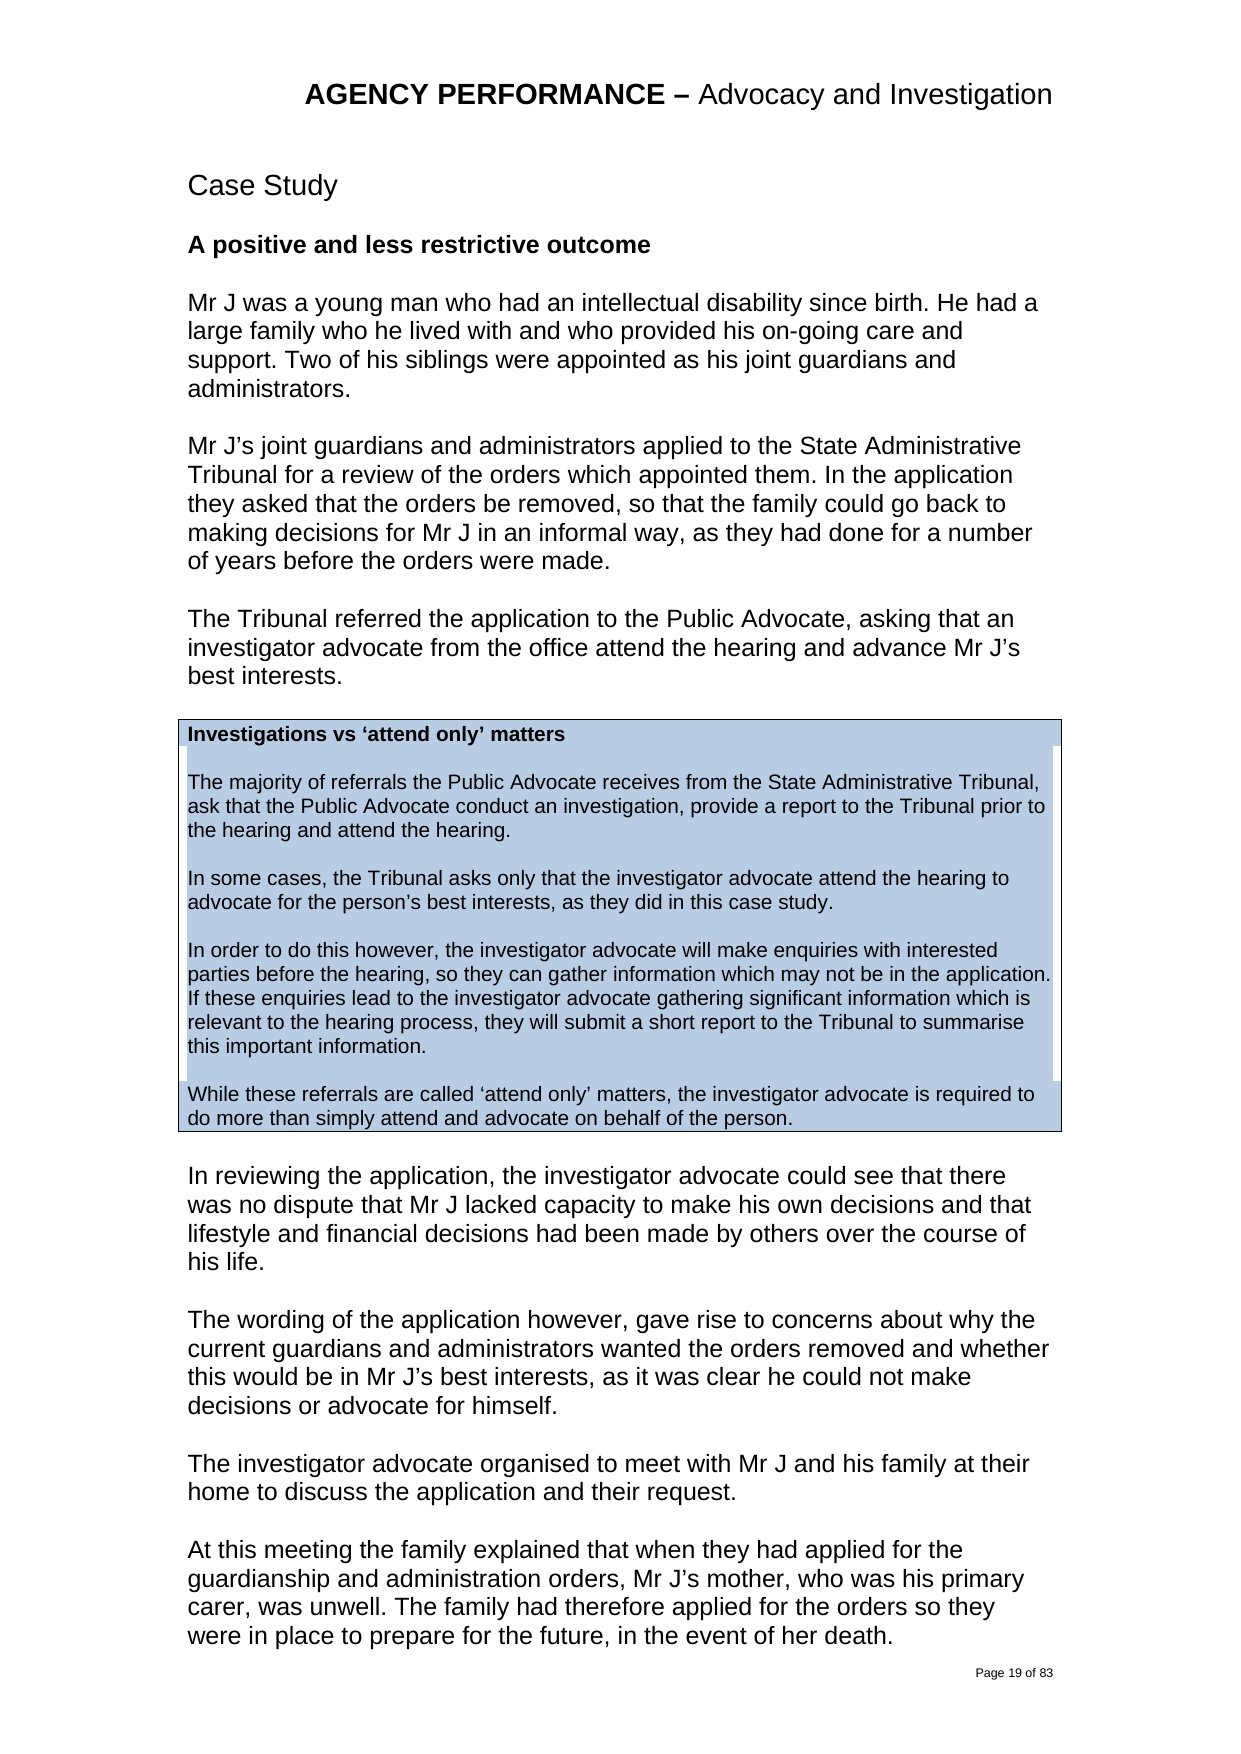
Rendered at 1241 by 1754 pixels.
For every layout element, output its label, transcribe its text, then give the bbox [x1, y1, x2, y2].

text At this meeting the family explained that when they had applied for the guardianship and administration orders, Mr J’s mother, who was his primary carer, was unwell. The family had therefore applied for the orders so they were in place to prepare for the future, in the event of her death. [187, 1535, 1053, 1650]
text Case Study [187, 168, 1053, 201]
text In some cases, the Tribunal asks only that the investigator advocate attend the hearing to advocate for the person’s best interests, as they did in this case study. [187, 866, 1053, 914]
text Mr J’s joint guardians and administrators applied to the State Administrative Tribunal for a review of the orders which appointed them. In the application they asked that the orders be removed, so that the family could go back to making decisions for Mr J in an informal way, as they had done for a number of years before the orders were made. [187, 431, 1053, 575]
text While these referrals are called ‘attend only’ matters, the investigator advocate is required to do more than simply attend and advocate on behalf of the person. [179, 1078, 1061, 1131]
text The majority of referrals the Public Advocate receives from the State Administrative Tribunal, ask that the Public Advocate conduct an investigation, provide a report to the Tribunal prior to the hearing and attend the hearing. [187, 770, 1053, 842]
text The Tribunal referred the application to the Public Advocate, asking that an investigator advocate from the office attend the hearing and advance Mr J’s best interests. [187, 604, 1053, 690]
text A positive and less restrictive outcome [187, 230, 1053, 259]
text The investigator advocate organised to meet with Mr J and his family at their home to discuss the application and their request. [187, 1449, 1053, 1506]
text Mr J was a young man who had an intellectual disability since birth. He had a large family who he lived with and who provided his on-going care and support. Two of his siblings were appointed as his joint guardians and administrators. [187, 288, 1053, 403]
text AGENCY PERFORMANCE – Advocacy and Investigation [187, 77, 1053, 110]
text In reviewing the application, the investigator advocate could see that there was no dispute that Mr J lacked capacity to make his own decisions and that lifestyle and financial decisions had been made by others over the course of his life. [187, 1161, 1053, 1276]
text In order to do this however, the investigator advocate will make enquiries with interested parties before the hearing, so they can gather information which may not be in the application. If these enquiries lead to the investigator advocate gathering significant information which is relevant to the hearing process, they will submit a short report to the Tribunal to summarise this important information. [187, 938, 1053, 1057]
text Investigations vs ‘attend only’ matters [179, 720, 1061, 746]
text The wording of the application however, gave rise to concerns about why the current guardians and administrators wanted the orders removed and whether this would be in Mr J’s best interests, as it was clear he could not make decisions or advocate for himself. [187, 1305, 1053, 1420]
